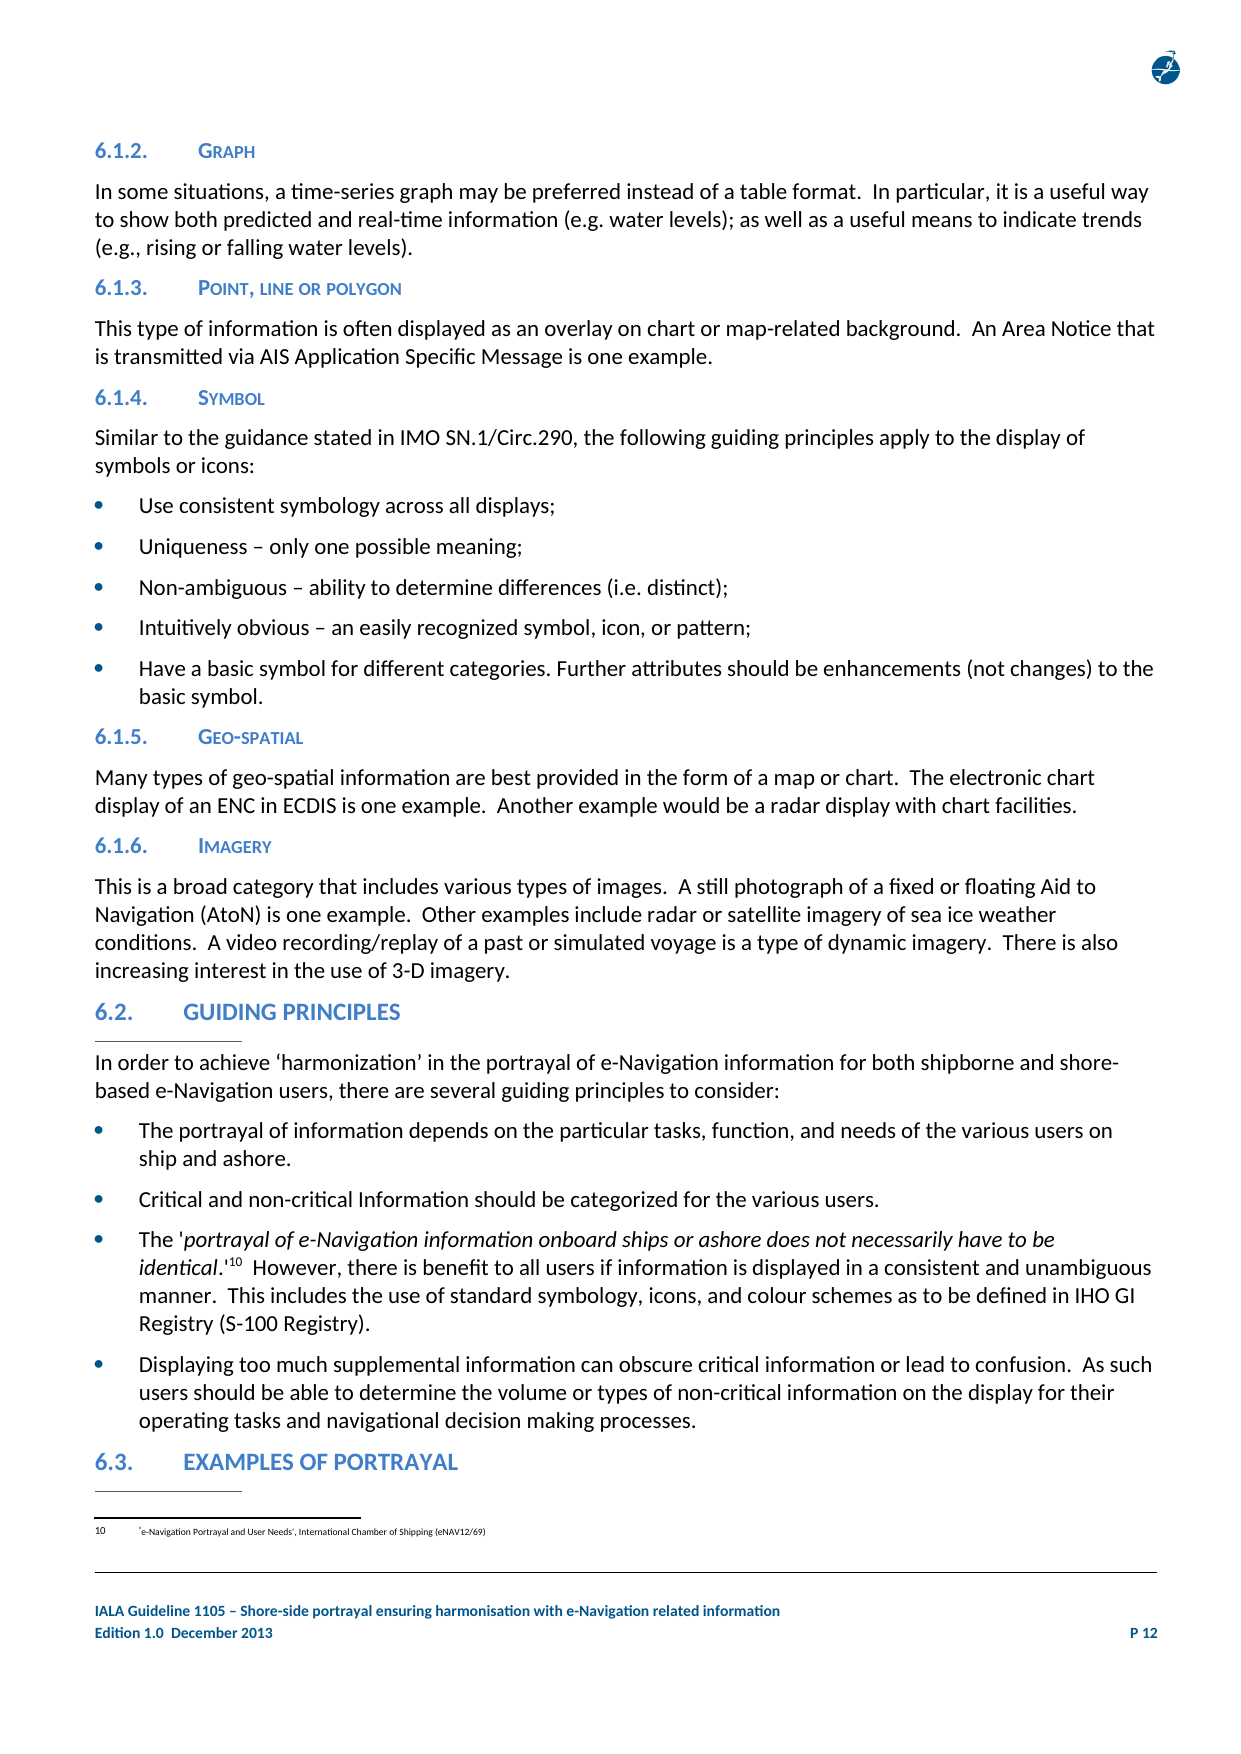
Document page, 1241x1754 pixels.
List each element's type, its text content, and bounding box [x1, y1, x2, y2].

text This type of information is often displayed as an overlay on chart or map-related background. An Area Notice that is transmitted via AIS Application Specific Message is one example. [94, 314, 1157, 370]
subtitle Geo-spatial [94, 722, 1157, 750]
text Have a basic symbol for different categories. Further attributes should be enhancements (not changes) to the basic symbol. [94, 654, 1157, 710]
text The 'portrayal of e-Navigation information onboard ships or ashore does not necessarily have to be identical.' However, there is benefit to all users if information is displayed in a consistent and unambiguous manner. This includes the use of standard symbology, icons, and colour schemes as to be defined in IHO GI Registry (S-100 Registry). [94, 1225, 1157, 1337]
text Use consistent symbology across all displays; [94, 492, 1157, 520]
text In some situations, a time-series graph may be preferred instead of a table format. In particular, it is a useful way to show both predicted and real-time information (e.g. water levels); as well as a useful means to indicate trends (e.g., rising or falling water levels). [94, 177, 1157, 261]
text Intuitively obvious – an easily recognized symbol, icon, or pattern; [94, 613, 1157, 641]
subtitle Examples of portrayal [94, 1447, 1157, 1477]
picture [1120, 0, 1239, 119]
text Similar to the guidance stated in IMO SN.1/Circ.290, the following guiding principles apply to the display of symbols or icons: [94, 423, 1157, 479]
text Non-ambiguous – ability to determine differences (i.e. distinct); [94, 573, 1157, 601]
text Uniqueness – only one possible meaning; [94, 532, 1157, 560]
text Displaying too much supplemental information can obscure critical information or lead to confusion. As such users should be able to determine the volume or types of non-critical information on the display for their operating tasks and navigational decision making processes. [94, 1350, 1157, 1434]
text Many types of geo-spatial information are best provided in the form of a map or chart. The electronic chart display of an ENC in ECDIS is one example. Another example would be a radar display with chart facilities. [94, 763, 1157, 819]
text Critical and non-critical Information should be categorized for the various users. [94, 1185, 1157, 1213]
subtitle Symbol [94, 383, 1157, 411]
text The portrayal of information depends on the particular tasks, function, and needs of the various users on ship and ashore. [94, 1116, 1157, 1172]
subtitle Imagery [94, 831, 1157, 859]
subtitle Guiding Principles [94, 996, 1157, 1027]
text In order to achieve ‘harmonization’ in the portrayal of e-Navigation information for both shipborne and shore-based e-Navigation users, there are several guiding principles to consider: [94, 1048, 1157, 1104]
subtitle Point, line or polygon [94, 273, 1157, 302]
text This is a broad category that includes various types of images. A still photograph of a fixed or floating Aid to Navigation (AtoN) is one example. Other examples include radar or satellite imagery of sea ice weather conditions. A video recording/replay of a past or simulated voyage is a type of dynamic imagery. There is also increasing interest in the use of 3-D imagery. [94, 872, 1157, 984]
subtitle Graph [94, 136, 1157, 164]
